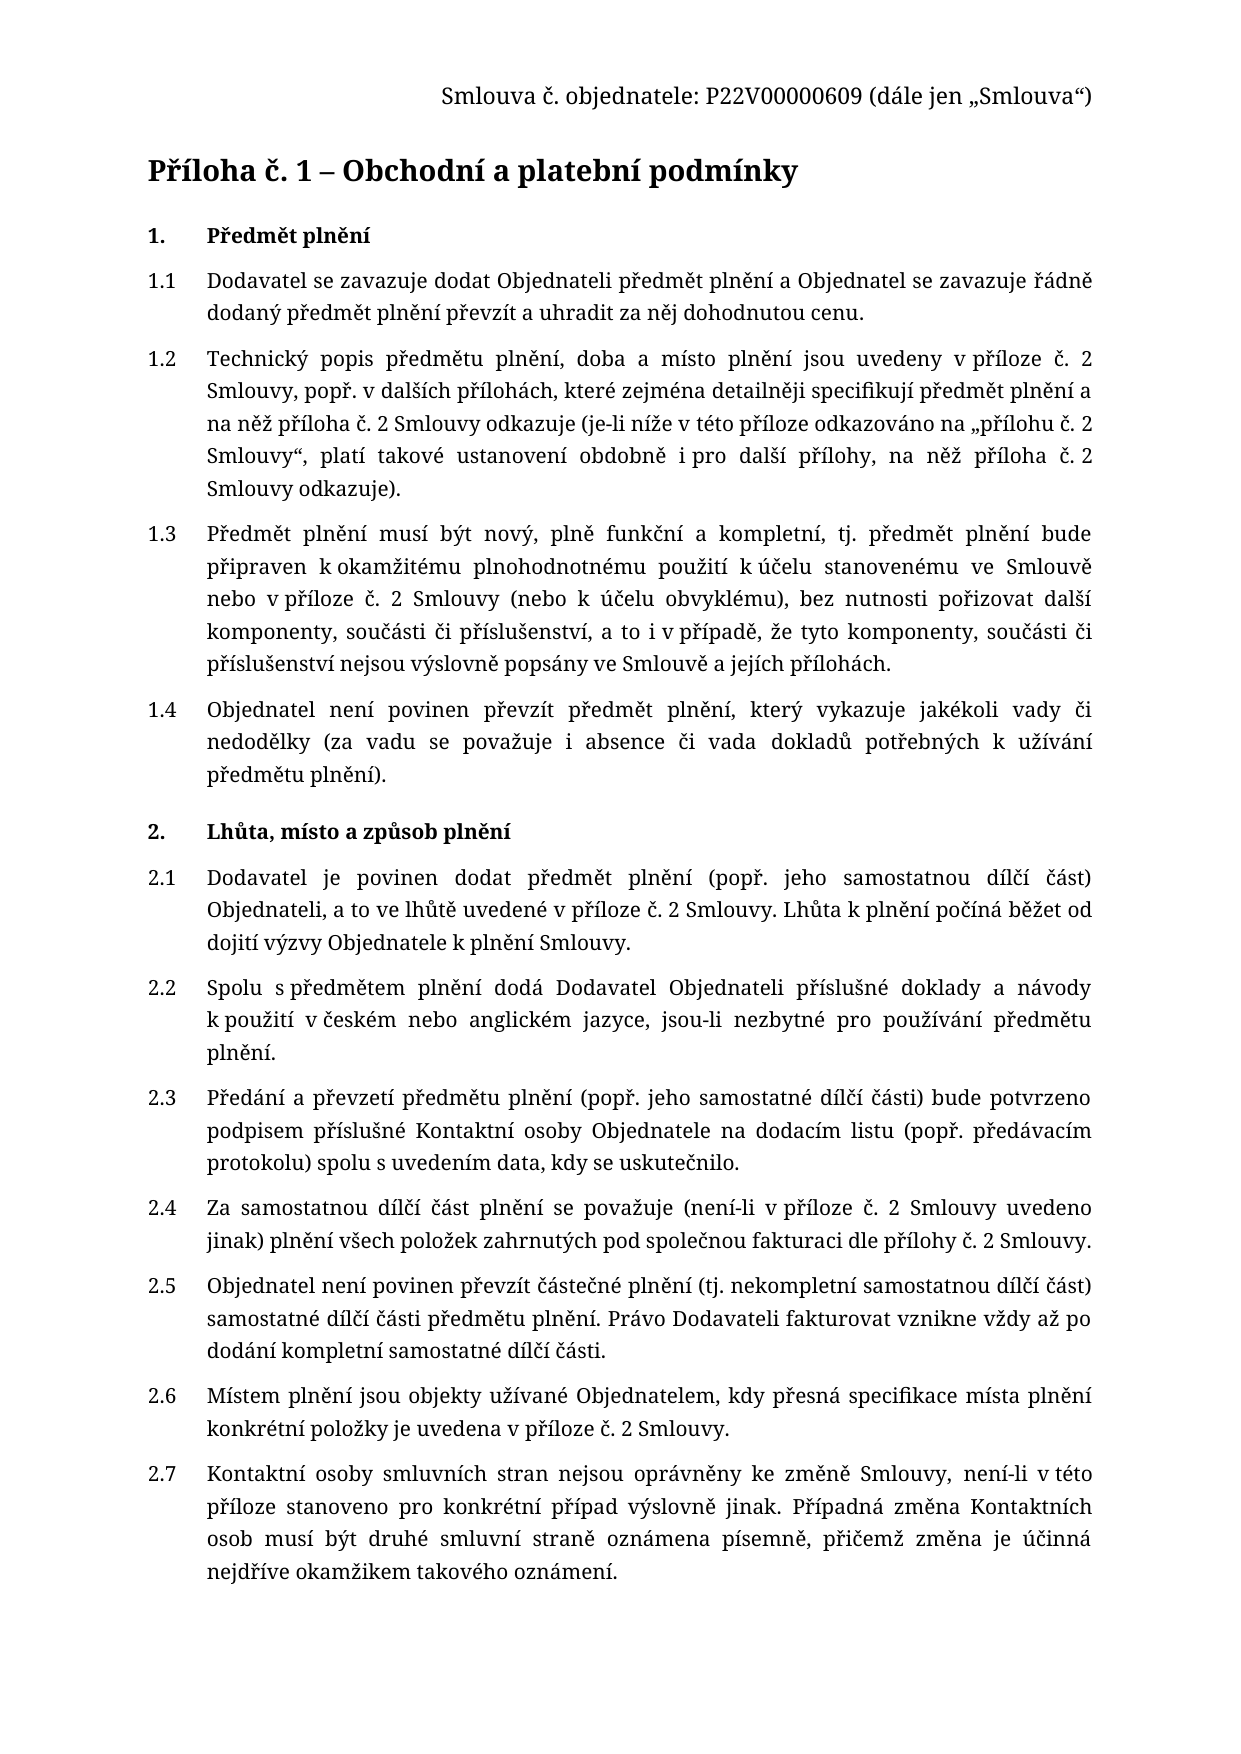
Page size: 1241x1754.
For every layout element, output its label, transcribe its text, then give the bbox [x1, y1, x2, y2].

list Spolu s předmětem plnění dodá Dodavatel Objednateli příslušné doklady a návody k použití v českém nebo anglickém jazyce, jsou-li nezbytné pro používání předmětu plnění. [148, 973, 1093, 1067]
list Dodavatel se zavazuje dodat Objednateli předmět plnění a Objednatel se zavazuje řádně dodaný předmět plnění převzít a uhradit za něj dohodnutou cenu. [148, 266, 1093, 327]
list Předmět plnění [148, 221, 1093, 249]
list Technický popis předmětu plnění, doba a místo plnění jsou uvedeny v příloze č. 2 Smlouvy, popř. v dalších přílohách, které zejména detailněji specifikují předmět plnění a na něž příloha č. 2 Smlouvy odkazuje (je-li níže v této příloze odkazováno na „přílohu č. 2 Smlouvy“, platí takové ustanovení obdobně i pro další přílohy, na něž příloha č. 2 Smlouvy odkazuje). [148, 344, 1093, 502]
list Předmět plnění musí být nový, plně funkční a kompletní, tj. předmět plnění bude připraven k okamžitému plnohodnotnému použití k účelu stanovenému ve Smlouvě nebo v příloze č. 2 Smlouvy (nebo k účelu obvyklému), bez nutnosti pořizovat další komponenty, součásti či příslušenství, a to i v případě, že tyto komponenty, součásti či příslušenství nejsou výslovně popsány ve Smlouvě a jejích přílohách. [148, 519, 1093, 678]
list Objednatel není povinen převzít předmět plnění, který vykazuje jakékoli vady či nedodělky (za vadu se považuje i absence či vada dokladů potřebných k užívání předmětu plnění). [148, 695, 1093, 788]
list Za samostatnou dílčí část plnění se považuje (není-li v příloze č. 2 Smlouvy uvedeno jinak) plnění všech položek zahrnutých pod společnou fakturaci dle přílohy č. 2 Smlouvy. [148, 1193, 1093, 1254]
list Místem plnění jsou objekty užívané Objednatelem, kdy přesná specifikace místa plnění konkrétní položky je uvedena v příloze č. 2 Smlouvy. [148, 1382, 1093, 1443]
text Příloha č. 1 – Obchodní a platební podmínky [148, 150, 1093, 190]
list Lhůta, místo a způsob plnění [148, 817, 1093, 846]
list Kontaktní osoby smluvních stran nejsou oprávněny ke změně Smlouvy, není-li v této příloze stanoveno pro konkrétní případ výslovně jinak. Případná změna Kontaktních osob musí být druhé smluvní straně oznámena písemně, přičemž změna je účinná nejdříve okamžikem takového oznámení. [148, 1459, 1093, 1586]
list Objednatel není povinen převzít částečné plnění (tj. nekompletní samostatnou dílčí část) samostatné dílčí části předmětu plnění. Právo Dodavateli fakturovat vznikne vždy až po dodání kompletní samostatné dílčí části. [148, 1271, 1093, 1365]
list Dodavatel je povinen dodat předmět plnění (popř. jeho samostatnou dílčí část) Objednateli, a to ve lhůtě uvedené v příloze č. 2 Smlouvy. Lhůta k plnění počíná běžet od dojití výzvy Objednatele k plnění Smlouvy. [148, 863, 1093, 956]
list Předání a převzetí předmětu plnění (popř. jeho samostatné dílčí části) bude potvrzeno podpisem příslušné Kontaktní osoby Objednatele na dodacím listu (popř. předávacím protokolu) spolu s uvedením data, kdy se uskutečnilo. [148, 1083, 1093, 1177]
